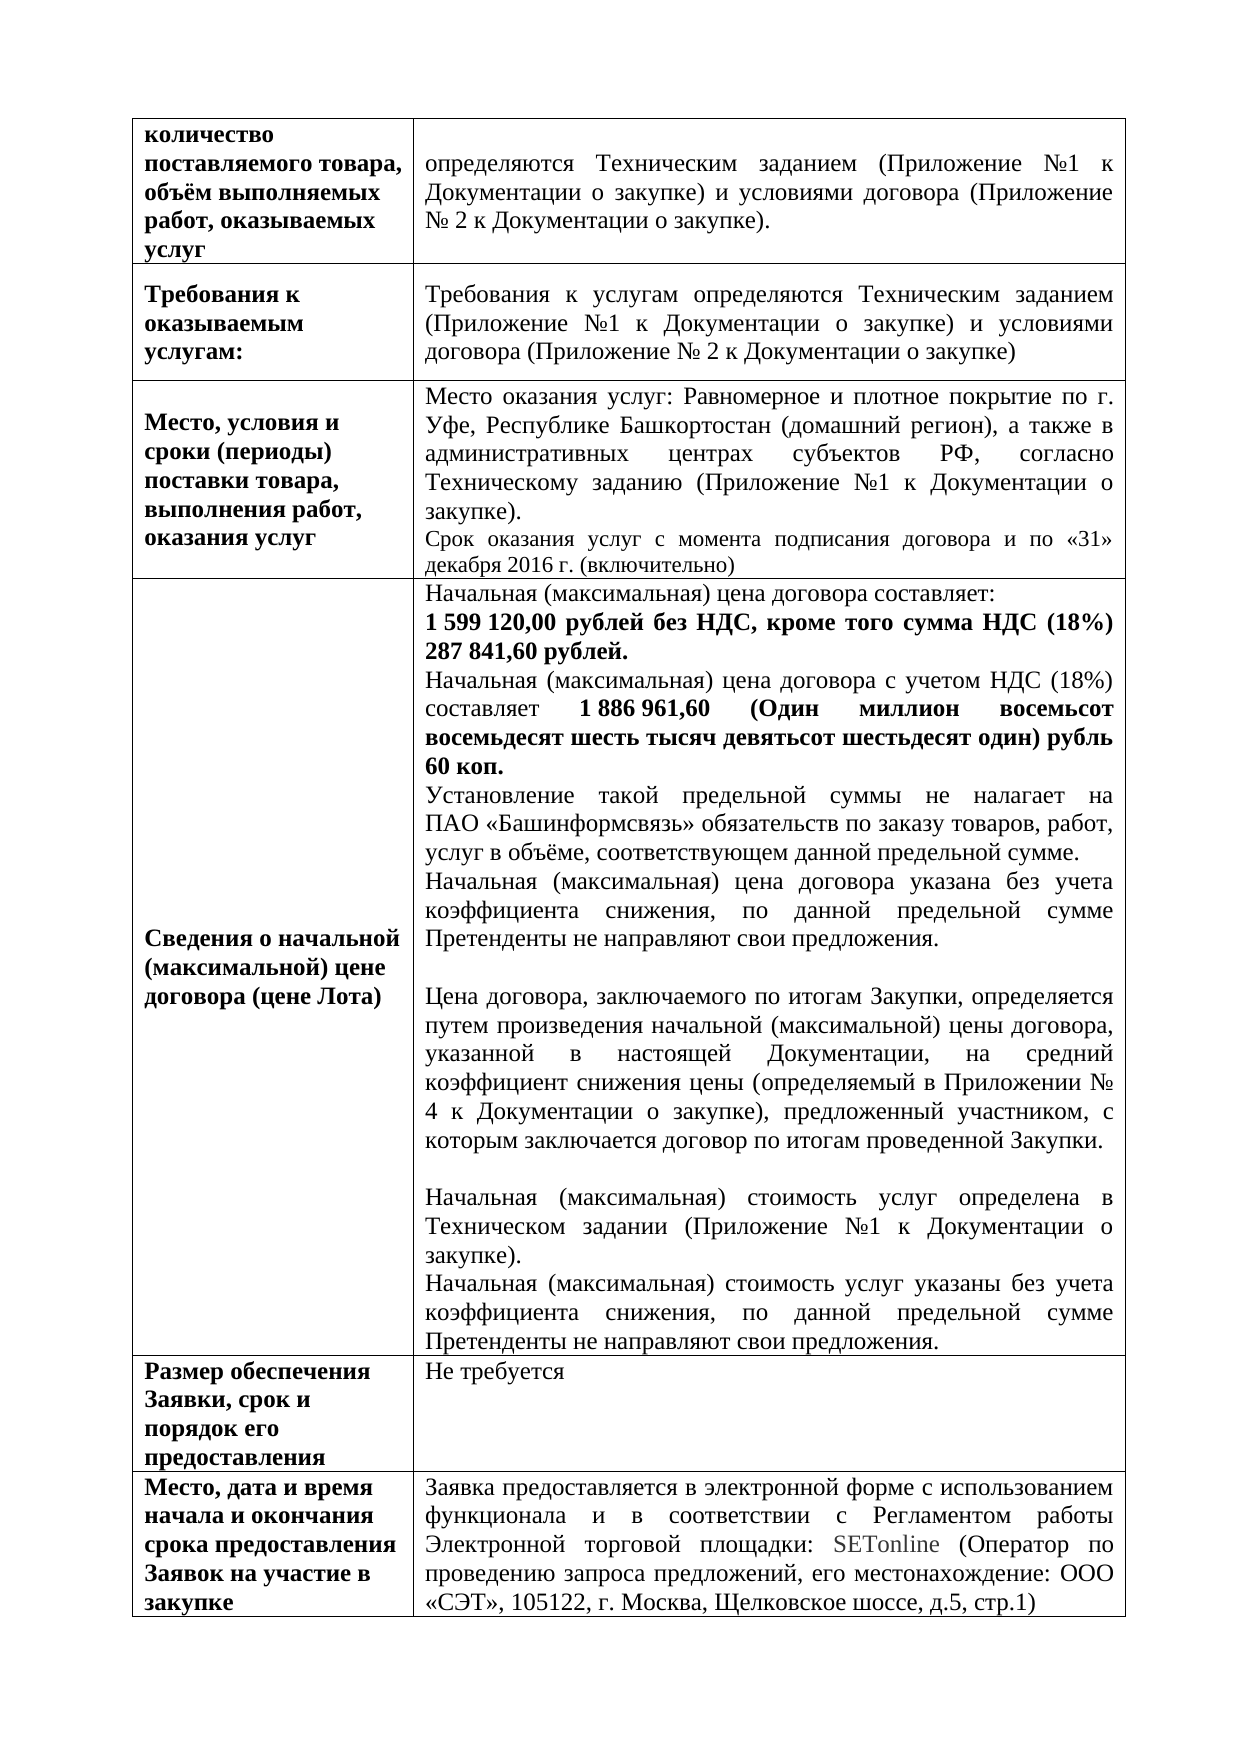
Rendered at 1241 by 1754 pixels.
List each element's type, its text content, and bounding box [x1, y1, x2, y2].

table_cell Требования к услугам определяются Техническим заданием (Приложение №1 к Документации о закупке) и условиями договора (Приложение № 2 к Документации о закупке) [414, 264, 1125, 380]
table_cell Место, условия и сроки (периоды) поставки товара, выполнения работ, оказания услуг [133, 381, 413, 577]
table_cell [133, 119, 413, 263]
table_cell Начальная (максимальная) цена договора составляет: 1 599 120,00 рублей без НДС, кроме того сумма НДС (18%) 287 841,60 рублей. Начальная (максимальная) цена договора с учетом НДС (18%) составляет 1 886 961,60 (Один миллион восемьсот восемьдесят шесть тысяч девятьсот шестьдесят один) рубль 60 коп. Установление такой предельной суммы не налагает на ПАО «Башинформсвязь» обязательств по заказу товаров, работ, услуг в объёме, соответствующем данной предельной сумме. Начальная (максимальная) цена договора указана без учета коэффициента снижения, по данной предельной сумме Претенденты не направляют свои предложения. Цена договора, заключаемого по итогам Закупки, определяется путем произведения начальной (максимальной) цены договора, указанной в настоящей Документации, на средний коэффициент снижения цены (определяемый в Приложении № 4 к Документации о закупке), предложенный участником, с которым заключается договор по итогам проведенной Закупки. Начальная (максимальная) стоимость услуг определена в Техническом задании (Приложение №1 к Документации о закупке). Начальная (максимальная) стоимость услуг указаны без учета коэффициента снижения, по данной предельной сумме Претенденты не направляют свои предложения. [414, 579, 1125, 1355]
table_cell Размер обеспечения Заявки, срок и порядок его предоставления [133, 1356, 413, 1471]
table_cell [133, 1472, 413, 1616]
table_cell Не требуется [414, 1356, 1125, 1471]
table_cell Требования к оказываемым услугам: [133, 264, 413, 380]
table_cell Сведения о начальной (максимальной) цене договора (цене Лота) [133, 579, 413, 1355]
table_cell Место оказания услуг: Равномерное и плотное покрытие по г. Уфе, Республике Башкортостан (домашний регион), а также в административных центрах субъектов РФ, согласно Техническому заданию (Приложение №1 к Документации о закупке). Срок оказания услуг с момента подписания договора и по «31» декабря 2016 г. (включительно) [414, 381, 1125, 577]
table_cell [414, 119, 1125, 263]
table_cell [414, 1472, 1125, 1616]
